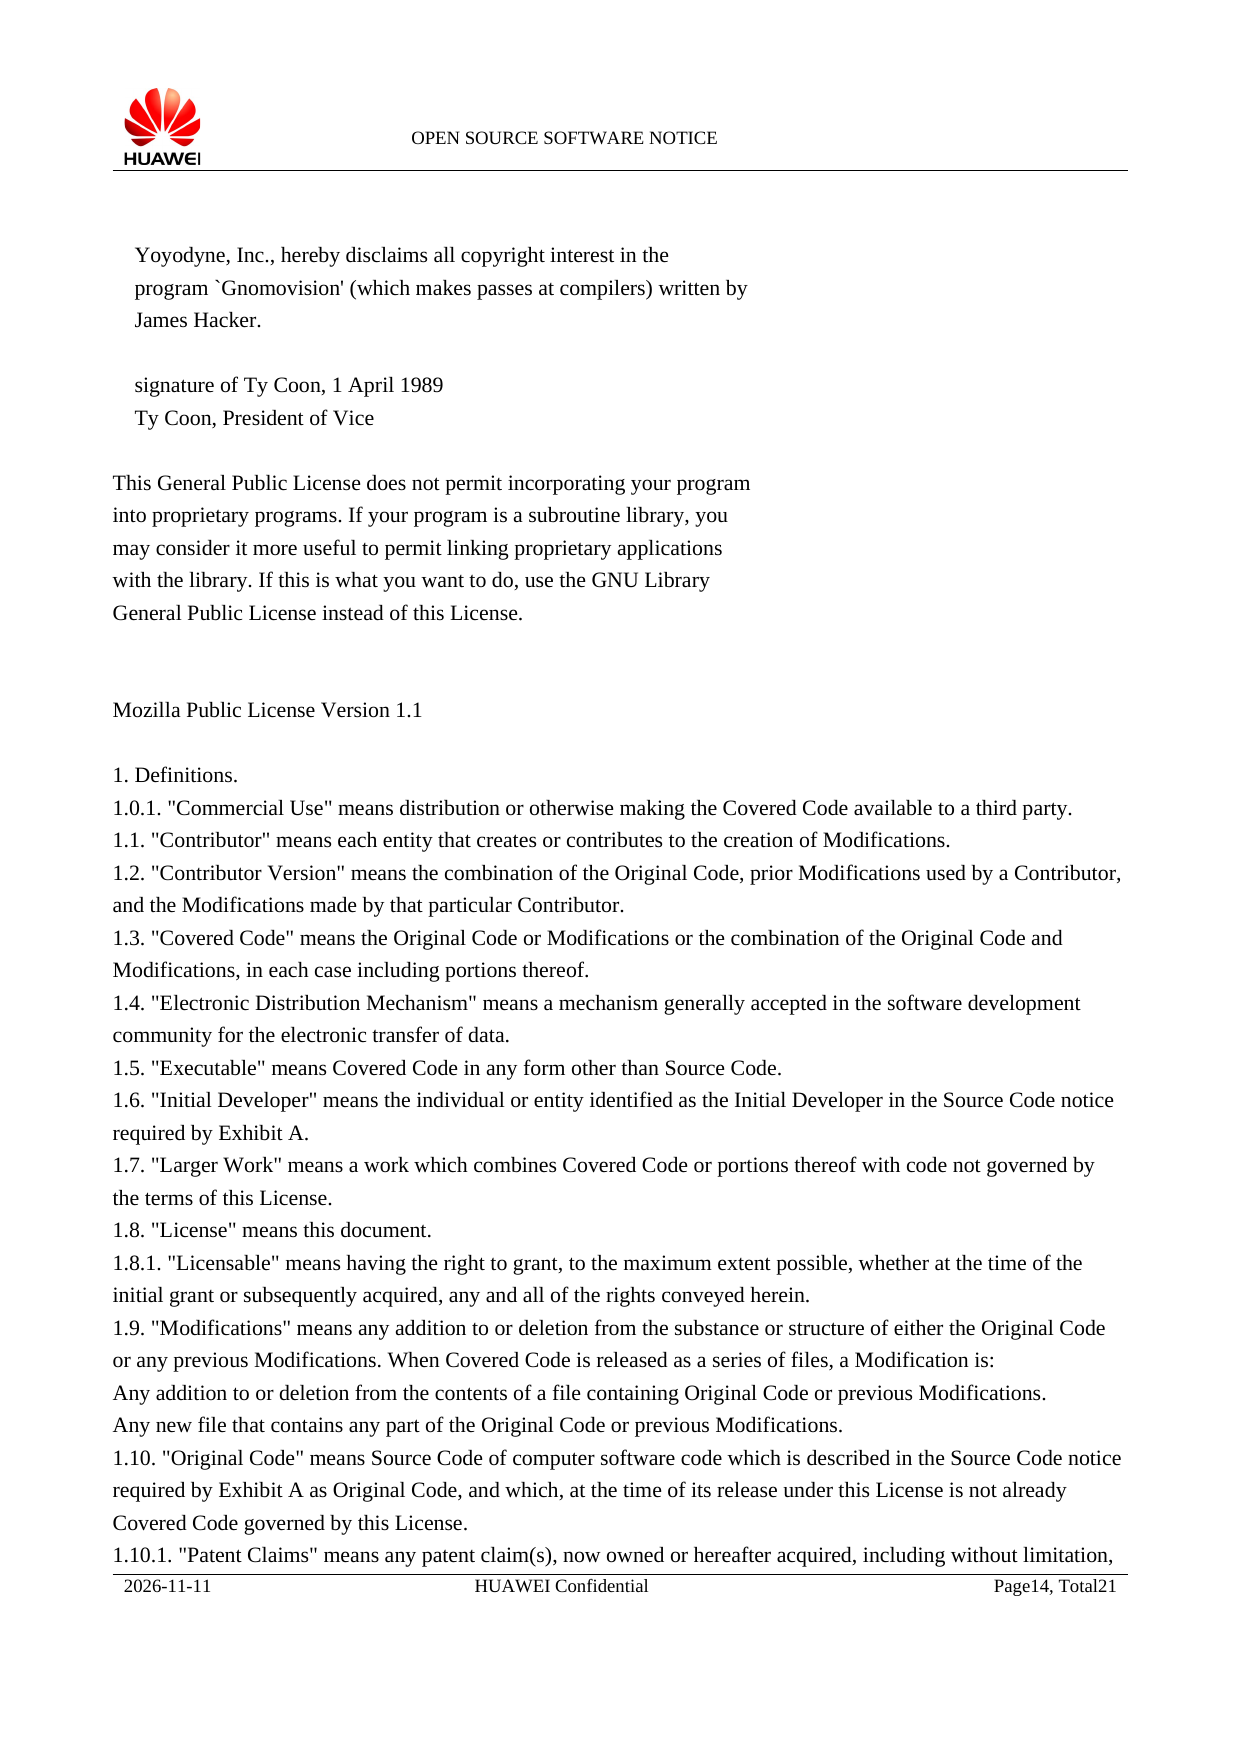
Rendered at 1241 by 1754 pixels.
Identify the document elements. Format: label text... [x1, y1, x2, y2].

picture [124, 88, 201, 165]
